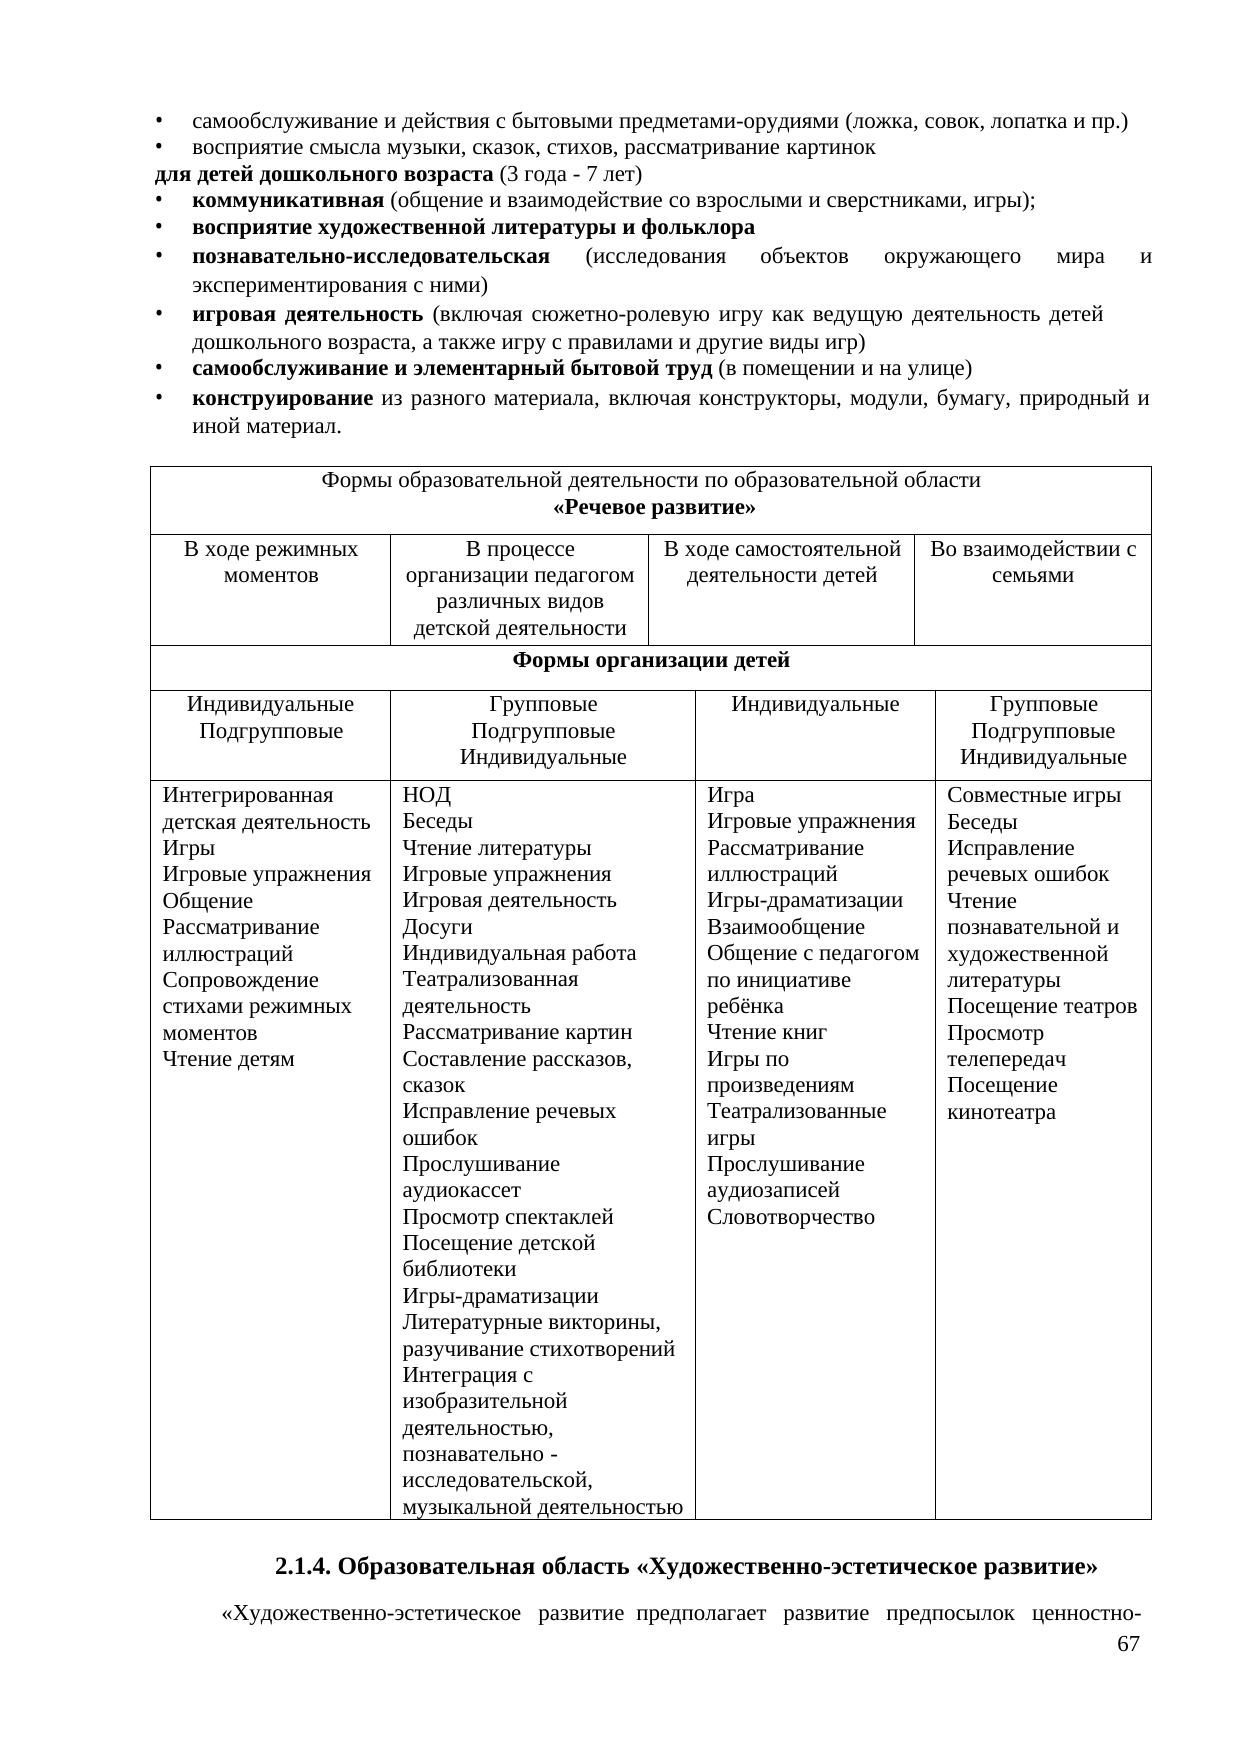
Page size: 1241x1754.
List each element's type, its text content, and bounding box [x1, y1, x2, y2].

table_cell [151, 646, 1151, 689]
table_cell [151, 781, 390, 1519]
list самообслуживание и действия с бытовыми предметами-орудиями (ложка, совок, лопатка и пр.) [154, 107, 1176, 133]
list самообслуживание и элементарный бытовой труд (в помещении и на улице) [154, 355, 1176, 381]
list игровая деятельность (включая сюжетно-ролевую игру как ведущую деятельность детей дошкольного возраста, а также игру с правилами и другие виды игр) [154, 297, 1152, 355]
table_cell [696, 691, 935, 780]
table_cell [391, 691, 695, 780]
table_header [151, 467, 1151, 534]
list восприятие смысла музыки, сказок, стихов, рассматривание картинок [154, 133, 1176, 160]
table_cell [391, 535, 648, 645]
subtitle Образовательная область «Художественно-эстетическое развитие» [275, 1551, 1176, 1580]
text для детей дошкольного возраста (3 года - 7 лет) [154, 160, 1176, 186]
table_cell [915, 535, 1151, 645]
subtitle восприятие художественной литературы и фольклора [154, 213, 1176, 239]
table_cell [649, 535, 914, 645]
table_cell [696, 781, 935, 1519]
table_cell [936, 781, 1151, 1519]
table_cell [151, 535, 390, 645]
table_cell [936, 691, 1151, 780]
list коммуникативная (общение и взаимодействие со взрослыми и сверстниками, игры); [154, 186, 1176, 213]
text «Художественно-эстетическое развитие предполагает развитие предпосылок ценностно- [221, 1599, 1176, 1625]
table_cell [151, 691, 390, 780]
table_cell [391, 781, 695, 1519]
list конструирование из разного материала, включая конструкторы, модули, бумагу, природный и иной материал. [154, 381, 1152, 439]
list познавательно-исследовательская (исследования объектов окружающего мира и экспериментирования с ними) [154, 239, 1152, 297]
